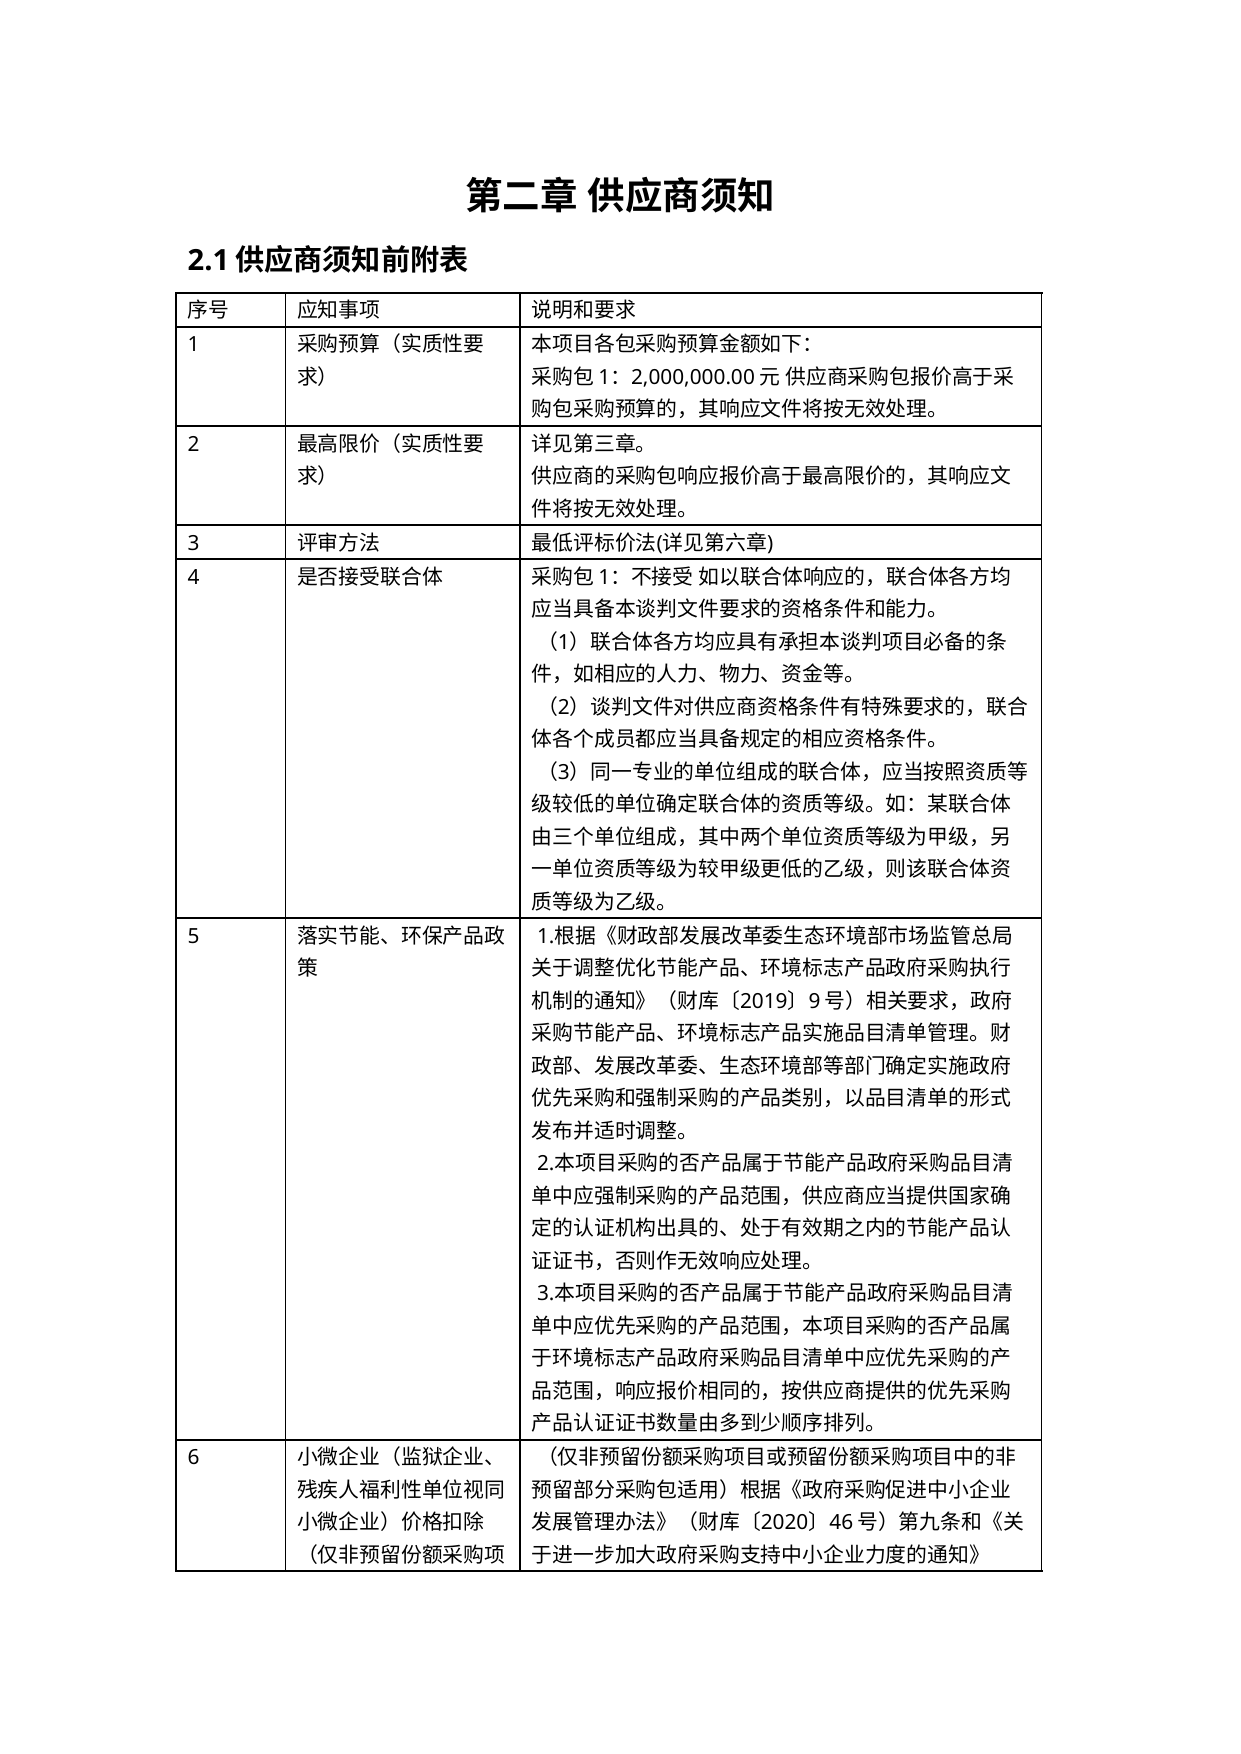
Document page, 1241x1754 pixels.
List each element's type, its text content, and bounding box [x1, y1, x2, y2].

table_cell 落实节能、环保产品政策 [286, 919, 519, 1439]
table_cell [521, 1441, 1041, 1570]
table_header 说明和要求 [521, 294, 1041, 326]
table_cell 1.根据《财政部发展改革委生态环境部市场监管总局关于调整优化节能产品、环境标志产品政府采购执行机制的通知》（财库〔2019〕9号）相关要求，政府采购节能产品、环境标志产品实施品目清单管理。财政部、发展改革委、生态环境部等部门确定实施政府优先采购和强制采购的产品类别，以品目清单的形式发布并适时调整。 2.本项目采购的否产品属于节能产品政府采购品目清单中应强制采购的产品范围，供应商应当提供国家确定的认证机构出具的、处于有效期之内的节能产品认证证书，否则作无效响应处理。 3.本项目采购的否产品属于节能产品政府采购品目清单中应优先采购的产品范围，本项目采购的否产品属于环境标志产品政府采购品目清单中应优先采购的产品范围，响应报价相同的，按供应商提供的优先采购产品认证证书数量由多到少顺序排列。 [521, 919, 1041, 1439]
table_header 应知事项 [286, 294, 519, 326]
table_cell 本项目各包采购预算金额如下： 采购包1：2,000,000.00元 供应商采购包报价高于采购包采购预算的，其响应文件将按无效处理。 [521, 328, 1041, 425]
table_cell 3 [177, 526, 285, 558]
table_cell 是否接受联合体 [286, 560, 519, 917]
table_cell 采购预算（实质性要求） [286, 328, 519, 425]
text 2.1供应商须知前附表 [187, 227, 1053, 292]
table_cell 采购包1：不接受 如以联合体响应的，联合体各方均应当具备本谈判文件要求的资格条件和能力。 （1）联合体各方均应具有承担本谈判项目必备的条件，如相应的人力、物力、资金等。 （2）谈判文件对供应商资格条件有特殊要求的，联合体各个成员都应当具备规定的相应资格条件。 （3）同一专业的单位组成的联合体，应当按照资质等级较低的单位确定联合体的资质等级。如：某联合体由三个单位组成，其中两个单位资质等级为甲级，另一单位资质等级为较甲级更低的乙级，则该联合体资质等级为乙级。 [521, 560, 1041, 917]
text 第二章 供应商须知 [187, 162, 1053, 227]
table_cell 2 [177, 427, 285, 524]
table_cell 最低评标价法(详见第六章) [521, 526, 1041, 558]
table_cell 4 [177, 560, 285, 917]
table_cell 5 [177, 919, 285, 1439]
table_cell 评审方法 [286, 526, 519, 558]
table_cell 详见第三章。 供应商的采购包响应报价高于最高限价的，其响应文件将按无效处理。 [521, 427, 1041, 524]
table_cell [286, 1441, 519, 1570]
table_cell 6 [177, 1441, 285, 1570]
table_cell 最高限价（实质性要求） [286, 427, 519, 524]
table_header 序号 [177, 294, 285, 326]
table_cell 1 [177, 328, 285, 425]
